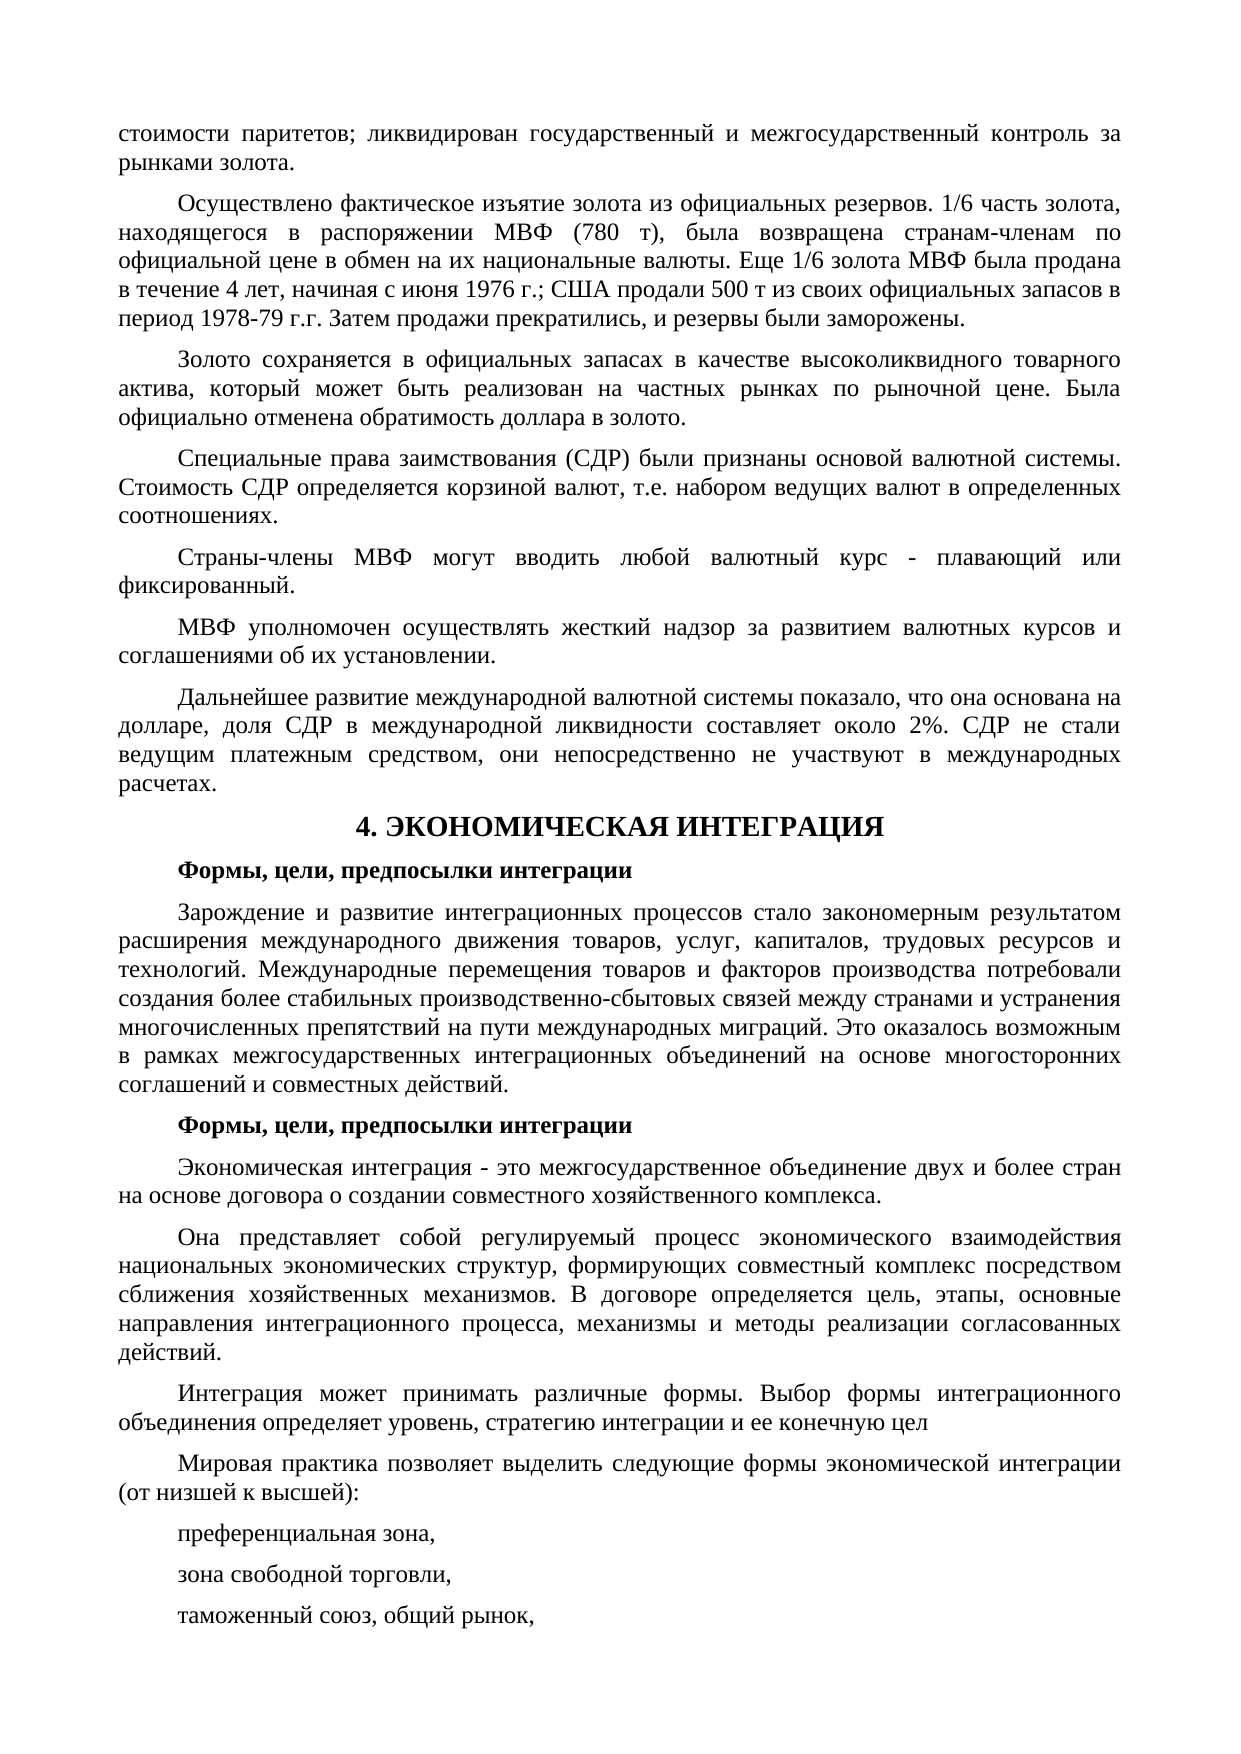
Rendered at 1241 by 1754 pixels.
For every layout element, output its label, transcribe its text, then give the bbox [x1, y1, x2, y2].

text Зарождение и развитие интеграционных процессов стало закономерным результатом расширения международного движения товаров, услуг, капиталов, трудовых ресурсов и технологий. Международные перемещения товаров и факторов производства потребовали создания более стабильных производственно-сбытовых связей между странами и устранения многочисленных препятствий на пути международных миграций. Это оказалось возможным в рамках межгосударственных интеграционных объединений на основе многосторонних соглашений и совместных действий. [118, 897, 1122, 1098]
text преференциальная зона, [118, 1518, 1122, 1547]
text Формы, цели, предпосылки интеграции [118, 1110, 1122, 1139]
text Страны-члены МВФ могут вводить любой валютный курс - плавающий или фиксированный. [118, 542, 1122, 599]
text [118, 118, 1122, 176]
text Формы, цели, предпосылки интеграции [118, 855, 1122, 884]
text Интеграция может принимать различные формы. Выбор формы интеграционного объединения определяет уровень, стратегию интеграции и ее конечную цел [118, 1378, 1122, 1435]
text Мировая практика позволяет выделить следующие формы экономической интеграции (от низшей к высшей): [118, 1448, 1122, 1505]
text таможенный союз, общий рынок, [118, 1600, 1122, 1629]
text МВФ уполномочен осуществлять жесткий надзор за развитием валютных курсов и соглашениями об их установлении. [118, 612, 1122, 669]
text Дальнейшее развитие международной валютной системы показало, что она основана на долларе, доля СДР в международной ликвидности составляет около 2%. СДР не стали ведущим платежным средством, они непосредственно не участвуют в международных расчетах. [118, 682, 1122, 797]
text Экономическая интеграция - это межгосударственное объединение двух и более стран на основе договора о создании совместного хозяйственного комплекса. [118, 1152, 1122, 1209]
text 4. ЭКОНОМИЧЕСКАЯ ИНТЕГРАЦИЯ [118, 809, 1122, 843]
text Золото сохраняется в официальных запасах в качестве высоколиквидного товарного актива, который может быть реализован на частных рынках по рыночной цене. Была официально отменена обратимость доллара в золото. [118, 344, 1122, 431]
text зона свободной торговли, [118, 1559, 1122, 1588]
text Специальные права заимствования (СДР) были признаны основой валютной системы. Стоимость СДР определяется корзиной валют, т.е. набором ведущих валют в определенных соотношениях. [118, 443, 1122, 529]
text Осуществлено фактическое изъятие золота из официальных резервов. 1/6 часть золота, находящегося в распоряжении МВФ (780 т), была возвращена странам-членам по официальной цене в обмен на их национальные валюты. Еще 1/6 золота МВФ была продана в течение 4 лет, начиная с июня 1976 г.; США продали 500 т из своих официальных запасов в период 1978-79 г.г. Затем продажи прекратились, и резервы были заморожены. [118, 188, 1122, 332]
text Она представляет собой регулируемый процесс экономического взаимодействия национальных экономических структур, формирующих совместный комплекс посредством сближения хозяйственных механизмов. В договоре определяется цель, этапы, основные направления интеграционного процесса, механизмы и методы реализации согласованных действий. [118, 1222, 1122, 1365]
